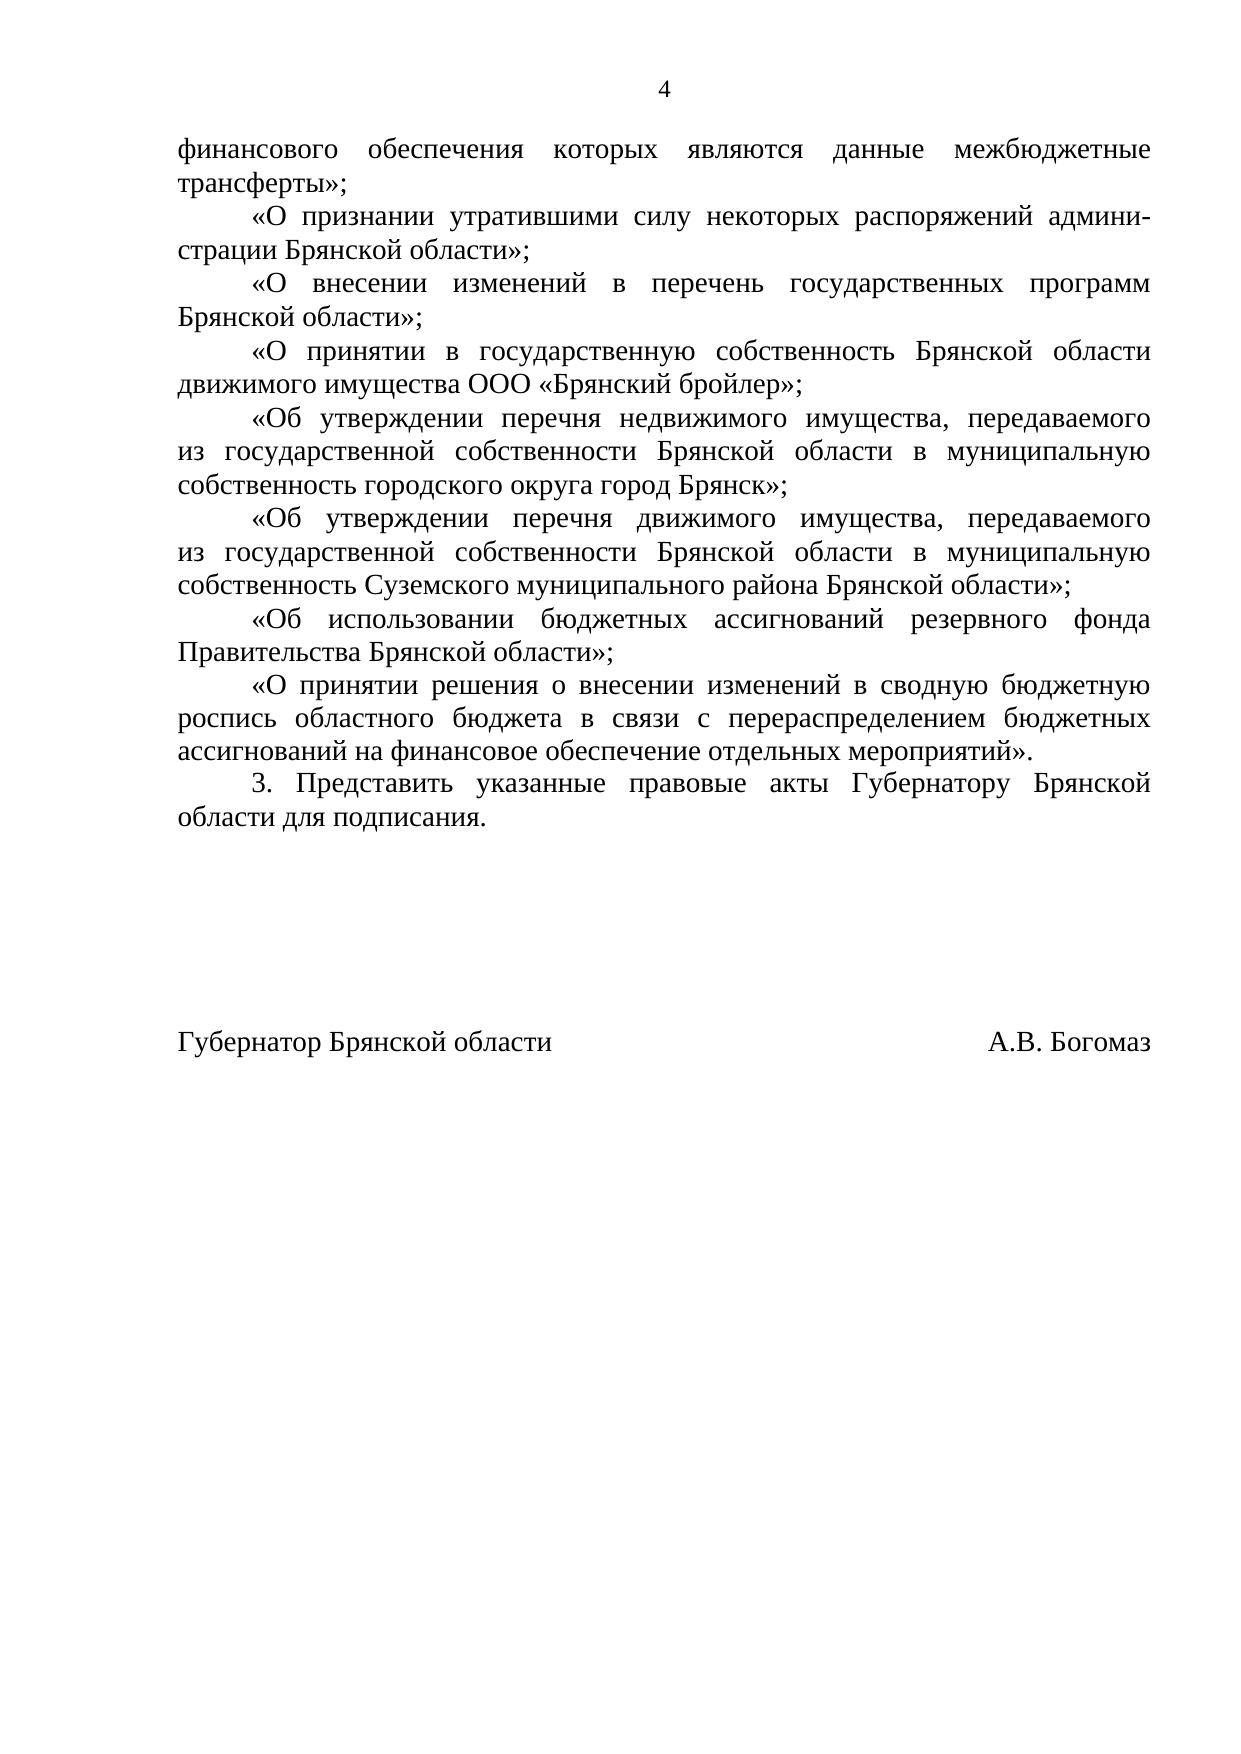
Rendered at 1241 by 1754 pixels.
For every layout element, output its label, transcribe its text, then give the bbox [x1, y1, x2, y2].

text «Об использовании бюджетных ассигнований резервного фонда Правительства Брянской области»; [177, 601, 1152, 668]
text «Об утверждении перечня движимого имущества, передаваемого из государственной собственности Брянской области в муниципальную собственность Суземского муниципального района Брянской области»; [177, 500, 1152, 601]
text «О внесении изменений в перечень государственных программ Брянской области»; [177, 266, 1152, 333]
list 3. Представить указанные правовые акты Губернатору Брянской области для подписания. [177, 767, 1152, 832]
text «Об утверждении перечня недвижимого имущества, передаваемого из государственной собственности Брянской области в муниципальную собственность городского округа город Брянск»; [177, 400, 1152, 500]
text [177, 131, 1152, 198]
list «О принятии решения о внесении изменений в сводную бюджетную роспись областного бюджета в связи с перераспределением бюджетных ассигнований на финансовое обеспечение отдельных мероприятий». [177, 668, 1152, 767]
text «О принятии в государственную собственность Брянской области движимого имущества ООО «Брянский бройлер»; [177, 333, 1152, 400]
text «О признании утратившими силу некоторых распоряжений админи-страции Брянской области»; [177, 198, 1152, 266]
text Губернатор Брянской области А.В. Богомаз [177, 1025, 1152, 1058]
